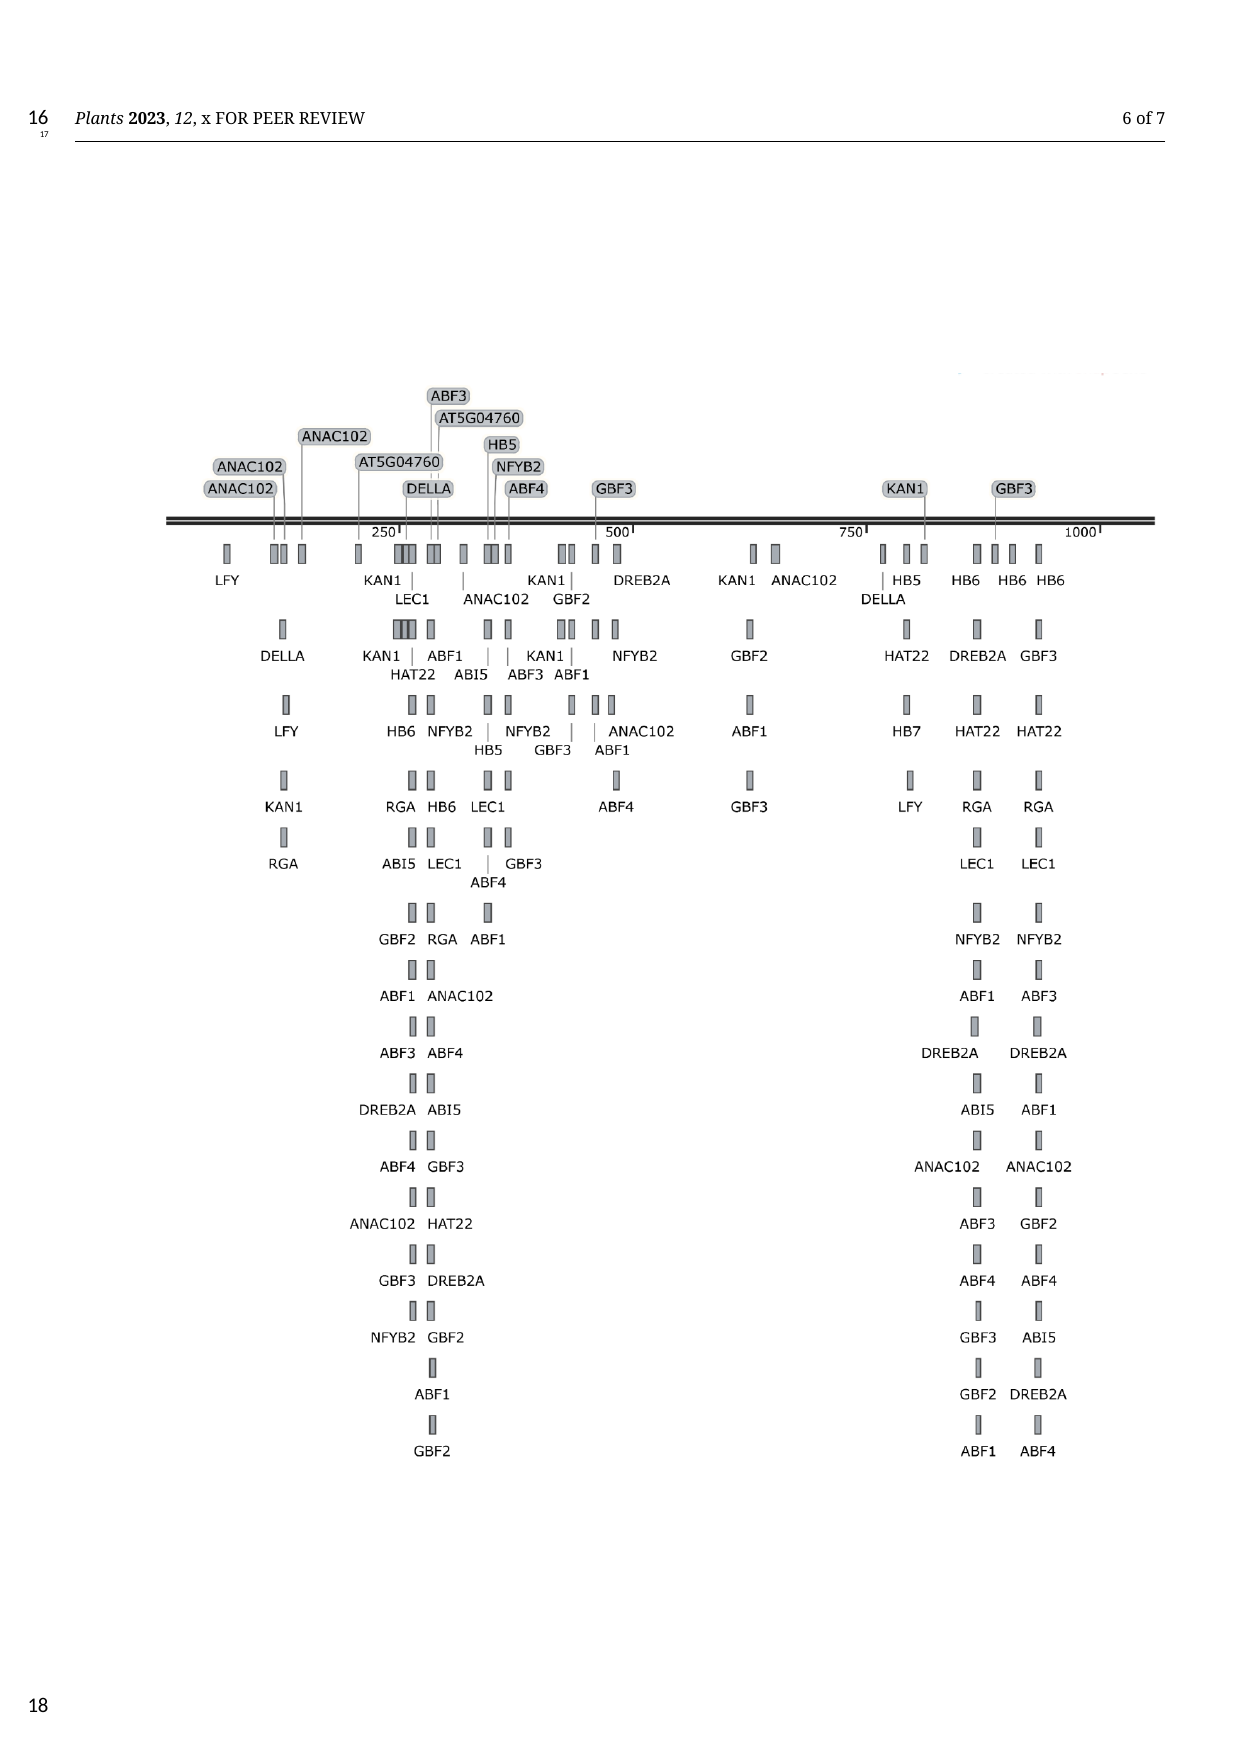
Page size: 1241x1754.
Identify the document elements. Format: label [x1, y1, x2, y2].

picture [154, 373, 1166, 1461]
